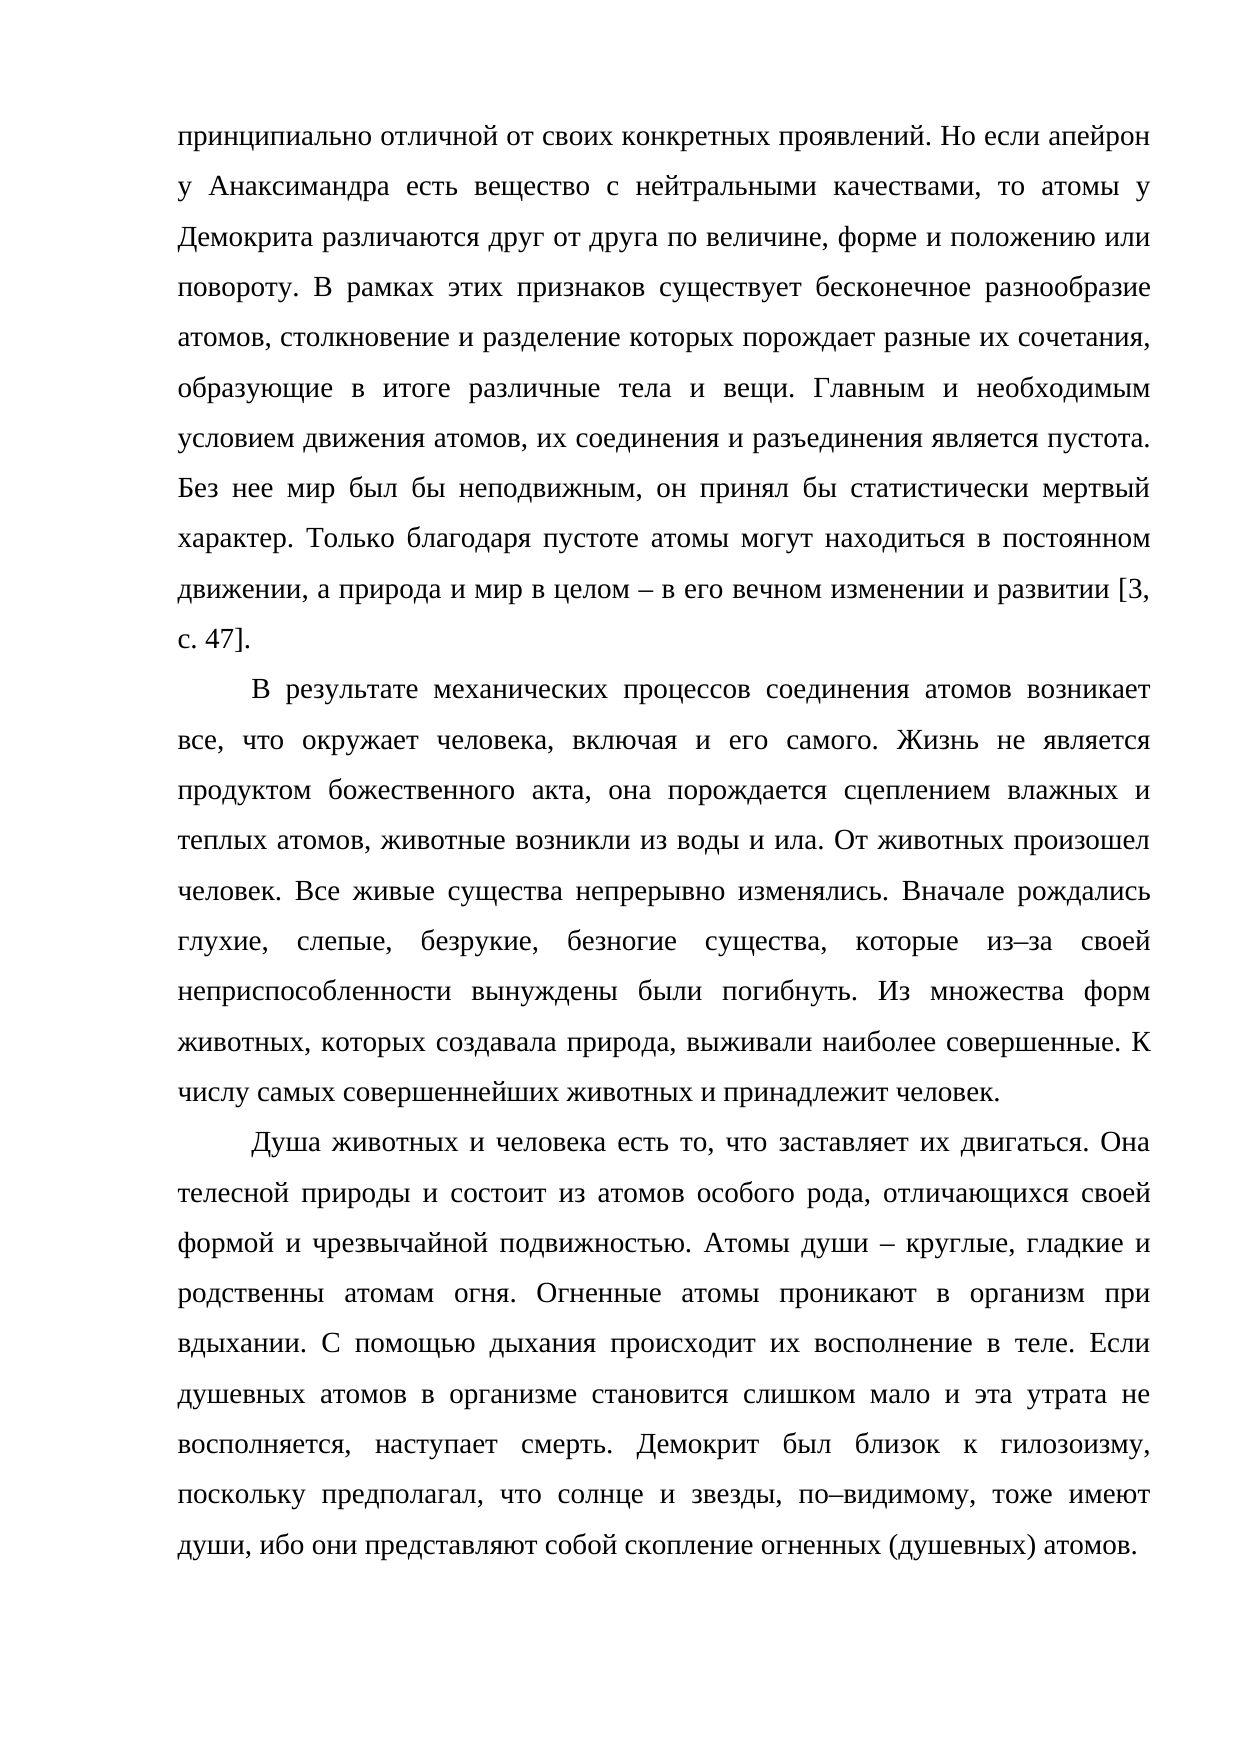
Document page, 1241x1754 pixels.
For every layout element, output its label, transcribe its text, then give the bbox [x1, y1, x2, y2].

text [177, 118, 1152, 655]
text В результате механических процессов соединения атомов возникает все, что окружает человека, включая и его самого. Жизнь не является продуктом божественного акта, она порождается сцеплением влажных и теплых атомов, животные возникли из воды и ила. От животных произошел человек. Все живые существа непрерывно изменялись. Вначале рождались глухие, слепые, безрукие, безногие существа, которые из–за своей неприспособленности вынуждены были погибнуть. Из множества форм животных, которых создавала природа, выживали наиболее совершенные. К числу самых совершеннейших животных и принадлежит человек. [177, 672, 1152, 1108]
text Душа животных и человека есть то, что заставляет их двигаться. Она телесной природы и состоит из атомов особого рода, отличающихся своей формой и чрезвычайной подвижностью. Атомы души – круглые, гладкие и родственны атомам огня. Огненные атомы проникают в организм при вдыхании. С помощью дыхания происходит их восполнение в теле. Если душевных атомов в организме становится слишком мало и эта утрата не восполняется, наступает смерть. Демокрит был близок к гилозоизму, поскольку предполагал, что солнце и звезды, по–видимому, тоже имеют души, ибо они представляют собой скопление огненных (душевных) атомов. [177, 1124, 1152, 1560]
